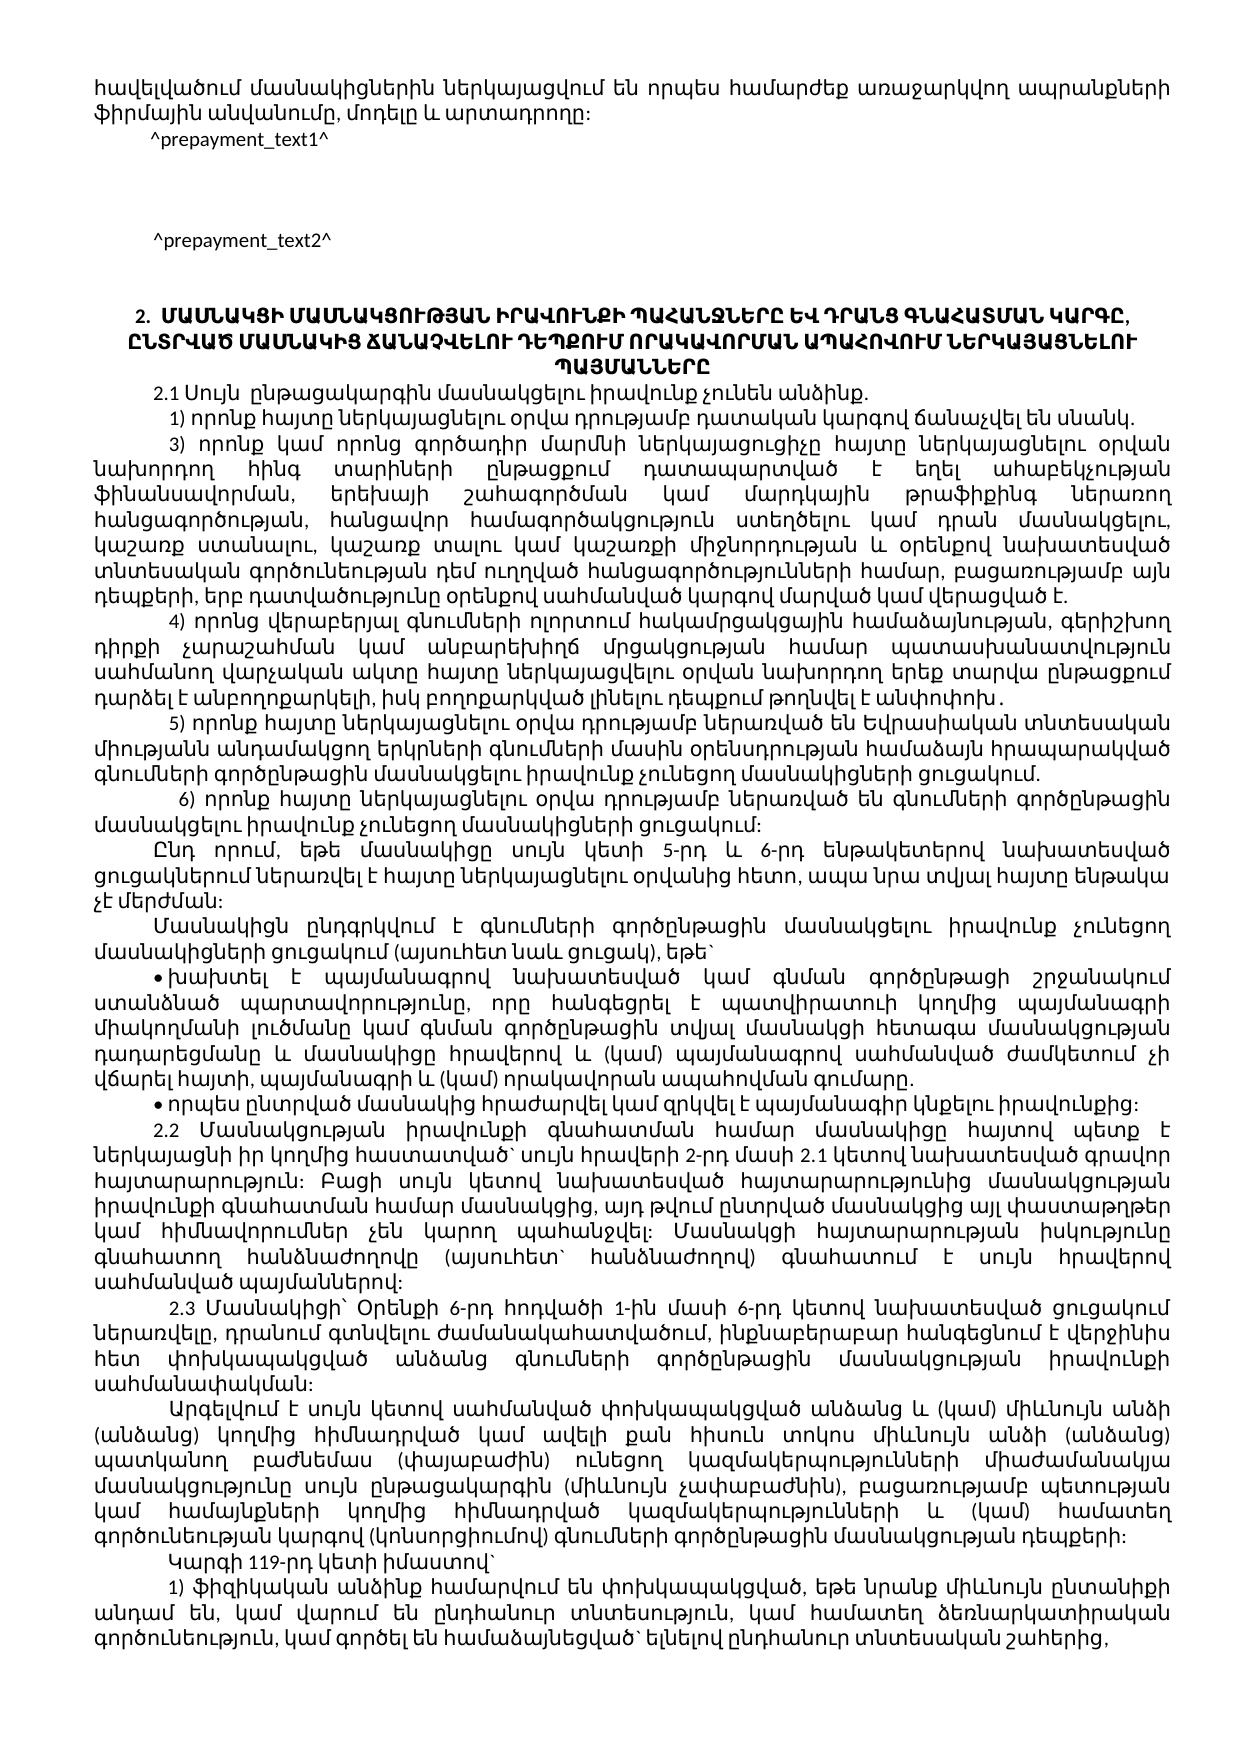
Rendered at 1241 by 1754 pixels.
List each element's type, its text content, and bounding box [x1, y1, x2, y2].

text 2.1 Սույն ընթացակարգին մասնակցելու իրավունք չունեն անձինք. [94, 380, 1171, 405]
text 2. ՄԱՍՆԱԿՑԻ ՄԱՍՆԱԿՑՈՒԹՅԱՆ ԻՐԱՎՈՒՆՔԻ ՊԱՀԱՆՋՆԵՐԸ ԵՎ ԴՐԱՆՑ ԳՆԱՀԱՏՄԱՆ ԿԱՐԳԸ, ԸՆՏՐՎԱԾ ՄԱՍՆԱԿԻՑ ՃԱՆԱՉՎԵԼՈՒ ԴԵՊՔՈՒՄ ՈՐԱԿԱՎՈՐՄԱՆ ԱՊԱՀՈՎՈՒՄ ՆԵՐԿԱՅԱՑՆԵԼՈՒ ՊԱՅՄԱՆՆԵՐԸ [94, 304, 1171, 380]
text Արգելվում է սույն կետով սահմանված փոխկապակցված անձանց և (կամ) միևնույն անձի (անձանց) կողմից հիմնադրված կամ ավելի քան հիսուն տոկոս միևնույն անձի (անձանց) պատկանող բաժնեմաս (փայաբաժին) ունեցող կազմակերպությունների միաժամանակյա մասնակցությունը սույն ընթացակարգին (միևնույն չափաբաժնին), բացառությամբ պետության կամ համայնքների կողմից հիմնադրված կազմակերպությունների և (կամ) համատեղ գործունեության կարգով (կոնսորցիումով) գնումների գործընթացին մասնակցության դեպքերի: [94, 1397, 1171, 1549]
text • որպես ընտրված մասնակից հրաժարվել կամ զրկվել է պայմանագիր կնքելու իրավունքից: [94, 1092, 1171, 1117]
text • խախտել է պայմանագրով նախատեսված կամ գնման գործընթացի շրջանակում ստանձնած պարտավորությունը, որը հանգեցրել է պատվիրատուի կողմից պայմանագրի միակողմանի լուծմանը կամ գնման գործընթացին տվյալ մասնակցի հետագա մասնակցության դադարեցմանը և մասնակիցը հրավերով և (կամ) պայմանագրով սահմանված ժամկետում չի վճարել հայտի, պայմանագրի և (կամ) որակավորան ապահովման գումարը. [94, 964, 1171, 1092]
text ^prepayment_text2^ [94, 227, 1171, 253]
text 5) որոնք հայտը ներկայացնելու օրվա դրությամբ ներառված են Եվրասիական տնտեսական միությանն անդամակցող երկրների գնումների մասին օրենսդրության համաձայն հրապարակված գնումների գործընթացին մասնակցելու իրավունք չունեցող մասնակիցների ցուցակում. [94, 710, 1171, 787]
text 2.3 Մասնակիցի՝ Օրենքի 6-րդ հոդվածի 1-ին մասի 6-րդ կետով նախատեսված ցուցակում ներառվելը, դրանում գտնվելու ժամանակահատվածում, ինքնաբերաբար հանգեցնում է վերջինիս հետ փոխկապակցված անձանց գնումների գործընթացին մասնակցության իրավունքի սահմանափակման: [94, 1295, 1171, 1397]
text 1) որոնք հայտը ներկայացնելու օրվա դրությամբ դատական կարգով ճանաչվել են սնանկ. [94, 405, 1171, 431]
text ^prepayment_text1^ [94, 126, 1171, 151]
text 1) ֆիզիկական անձինք համարվում են փոխկապակցված, եթե նրանք միևնույն ընտանիքի անդամ են, կամ վարում են ընդհանուր տնտեսություն, կամ համատեղ ձեռնարկատիրական գործունեություն, կամ գործել են համաձայնեցված` ելնելով ընդհանուր տնտեսական շահերից, [94, 1574, 1171, 1651]
text Ընդ որում, եթե մասնակիցը սույն կետի 5-րդ և 6-րդ ենթակետերով նախատեսված ցուցակներում ներառվել է հայտը ներկայացնելու օրվանից հետո, ապա նրա տվյալ հայտը ենթակա չէ մերժման: [94, 837, 1171, 914]
text Մասնակիցն ընդգրկվում է գնումների գործընթացին մասնակցելու իրավունք չունեցող մասնակիցների ցուցակում (այսուհետ նաև ցուցակ), եթե` [94, 914, 1171, 964]
text 6) որոնք հայտը ներկայացնելու օրվա դրությամբ ներառված են գնումների գործընթացին մասնակցելու իրավունք չունեցող մասնակիցների ցուցակում: [94, 787, 1171, 837]
text 4) որոնց վերաբերյալ գնումների ոլորտում հակամրցակցային համաձայնության, գերիշխող դիրքի չարաշահման կամ անբարեխիղճ մրցակցության համար պատասխանատվություն սահմանող վարչական ակտը հայտը ներկայացվելու օրվան նախորդող երեք տարվա ընթացքում դարձել է անբողոքարկելի, իսկ բողոքարկված լինելու դեպքում թողնվել է անփոփոխ․ [94, 609, 1171, 710]
text 2.2 Մասնակցության իրավունքի գնահատման համար մասնակիցը հայտով պետք է ներկայացնի իր կողմից հաստատված` սույն հրավերի 2-րդ մասի 2.1 կետով նախատեսված գրավոր հայտարարություն: Բացի սույն կետով նախատեսված հայտարարությունից մասնակցության իրավունքի գնահատման համար մասնակցից, այդ թվում ընտրված մասնակցից այլ փաստաթղթեր կամ հիմնավորումներ չեն կարող պահանջվել: Մասնակցի հայտարարության իսկությունը գնահատող հանձնաժողովը (այսուհետ` հանձնաժողով) գնահատում է սույն հրավերով սահմանված պայմաններով: [94, 1117, 1171, 1295]
text Կարգի 119-րդ կետի իմաստով` [94, 1549, 1171, 1574]
text 3) որոնք կամ որոնց գործադիր մարմնի ներկայացուցիչը հայտը ներկայացնելու օրվան նախորդող հինգ տարիների ընթացքում դատապարտված է եղել ահաբեկչության ֆինանսավորման, երեխայի շահագործման կամ մարդկային թրաֆիքինգ ներառող հանցագործության, հանցավոր համագործակցություն ստեղծելու կամ դրան մասնակցելու, կաշառք ստանալու, կաշառք տալու կամ կաշառքի միջնորդության և օրենքով նախատեսված տնտեսական գործունեության դեմ ուղղված հանցագործությունների համար, բացառությամբ այն դեպքերի, երբ դատվածությունը օրենքով սահմանված կարգով մարված կամ վերացված է. [94, 431, 1171, 609]
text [94, 75, 1171, 126]
